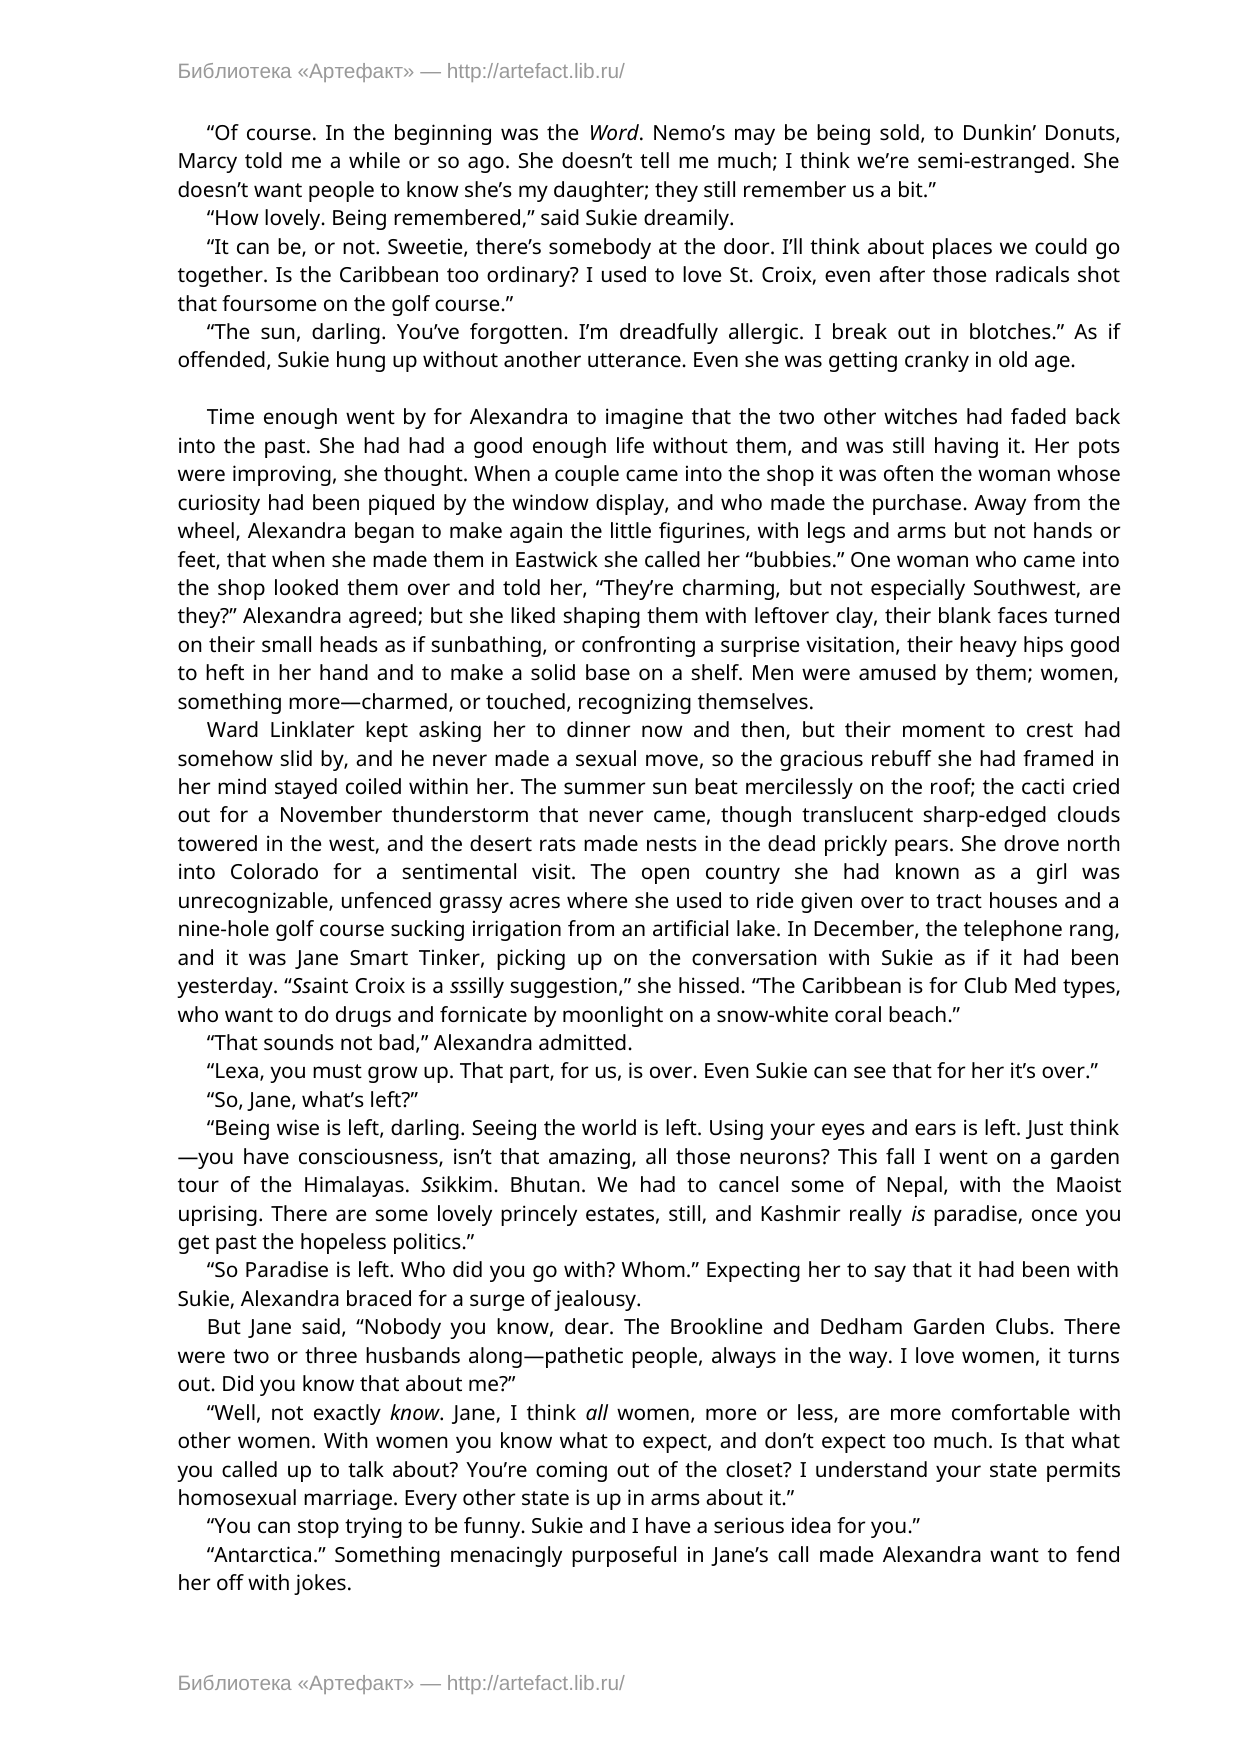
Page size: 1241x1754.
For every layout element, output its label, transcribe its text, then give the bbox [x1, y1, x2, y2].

text “How lovely. Being remembered,” said Sukie dreamily. [177, 203, 1122, 232]
text Ward Linklater kept asking her to dinner now and then, but their moment to crest had somehow slid by, and he never made a sexual move, so the gracious rebuff she had framed in her mind stayed coiled within her. The summer sun beat mercilessly on the roof; the cacti cried out for a November thunderstorm that never came, though translucent sharp-edged clouds towered in the west, and the desert rats made nests in the dead prickly pears. She drove north into Colorado for a sentimental visit. The open country she had known as a girl was unrecognizable, unfenced grassy acres where she used to ride given over to tract houses and a nine-hole golf course sucking irrigation from an artificial lake. In December, the telephone rang, and it was Jane Smart Tinker, picking up on the conversation with Sukie as if it had been yesterday. “Ssaint Croix is a sssilly suggestion,” she hissed. “The Caribbean is for Club Med types, who want to do drugs and fornicate by moonlight on a snow-white coral beach.” [177, 715, 1122, 1028]
text “So, Jane, what’s left?” [177, 1085, 1122, 1113]
text “Lexa, you must grow up. That part, for us, is over. Even Sukie can see that for her it’s over.” [177, 1057, 1122, 1085]
text Time enough went by for Alexandra to imagine that the two other witches had faded back into the past. She had had a good enough life without them, and was still having it. Her pots were improving, she thought. When a couple came into the shop it was often the woman whose curiosity had been piqued by the window display, and who made the purchase. Away from the wheel, Alexandra began to make again the little figurines, with legs and arms but not hands or feet, that when she made them in Eastwick she called her “bubbies.” One woman who came into the shop looked them over and told her, “They’re charming, but not especially Southwest, are they?” Alexandra agreed; but she liked shaping them with leftover clay, their blank faces turned on their small heads as if sunbathing, or confronting a surprise visitation, their heavy hips good to heft in her hand and to make a solid base on a shelf. Men were amused by them; women, something more—charmed, or touched, recognizing themselves. [177, 402, 1122, 715]
text “Of course. In the beginning was the Word. Nemo’s may be being sold, to Dunkin’ Donuts, Marcy told me a while or so ago. She doesn’t tell me much; I think we’re semi-estranged. She doesn’t want people to know she’s my daughter; they still remember us a bit.” [177, 118, 1122, 203]
text But Jane said, “Nobody you know, dear. The Brookline and Dedham Garden Clubs. There were two or three husbands along—pathetic people, always in the way. I love women, it turns out. Did you know that about me?” [177, 1312, 1122, 1398]
text “You can stop trying to be funny. Sukie and I have a serious idea for you.” [177, 1512, 1122, 1540]
text “It can be, or not. Sweetie, there’s somebody at the door. I’ll think about places we could go together. Is the Caribbean too ordinary? I used to love St. Croix, even after those radicals shot that foursome on the golf course.” [177, 232, 1122, 317]
text “Well, not exactly know. Jane, I think all women, more or less, are more comfortable with other women. With women you know what to expect, and don’t expect too much. Is that what you called up to talk about? You’re coming out of the closet? I understand your state permits homosexual marriage. Every other state is up in arms about it.” [177, 1398, 1122, 1512]
text “Antarctica.” Something menacingly purposeful in Jane’s call made Alexandra want to fend her off with jokes. [177, 1540, 1122, 1597]
text “That sounds not bad,” Alexandra admitted. [177, 1028, 1122, 1057]
text “So Paradise is left. Who did you go with? Whom.” Expecting her to say that it had been with Sukie, Alexandra braced for a surge of jealousy. [177, 1256, 1122, 1312]
text “Being wise is left, darling. Seeing the world is left. Using your eyes and ears is left. Just think—you have consciousness, isn’t that amazing, all those neurons? This fall I went on a garden tour of the Himalayas. Ssikkim. Bhutan. We had to cancel some of Nepal, with the Maoist uprising. There are some lovely princely estates, still, and Kashmir really is paradise, once you get past the hopeless politics.” [177, 1113, 1122, 1256]
text “The sun, darling. You’ve forgotten. I’m dreadfully allergic. I break out in blotches.” As if offended, Sukie hung up without another utterance. Even she was getting cranky in old age. [177, 317, 1122, 374]
